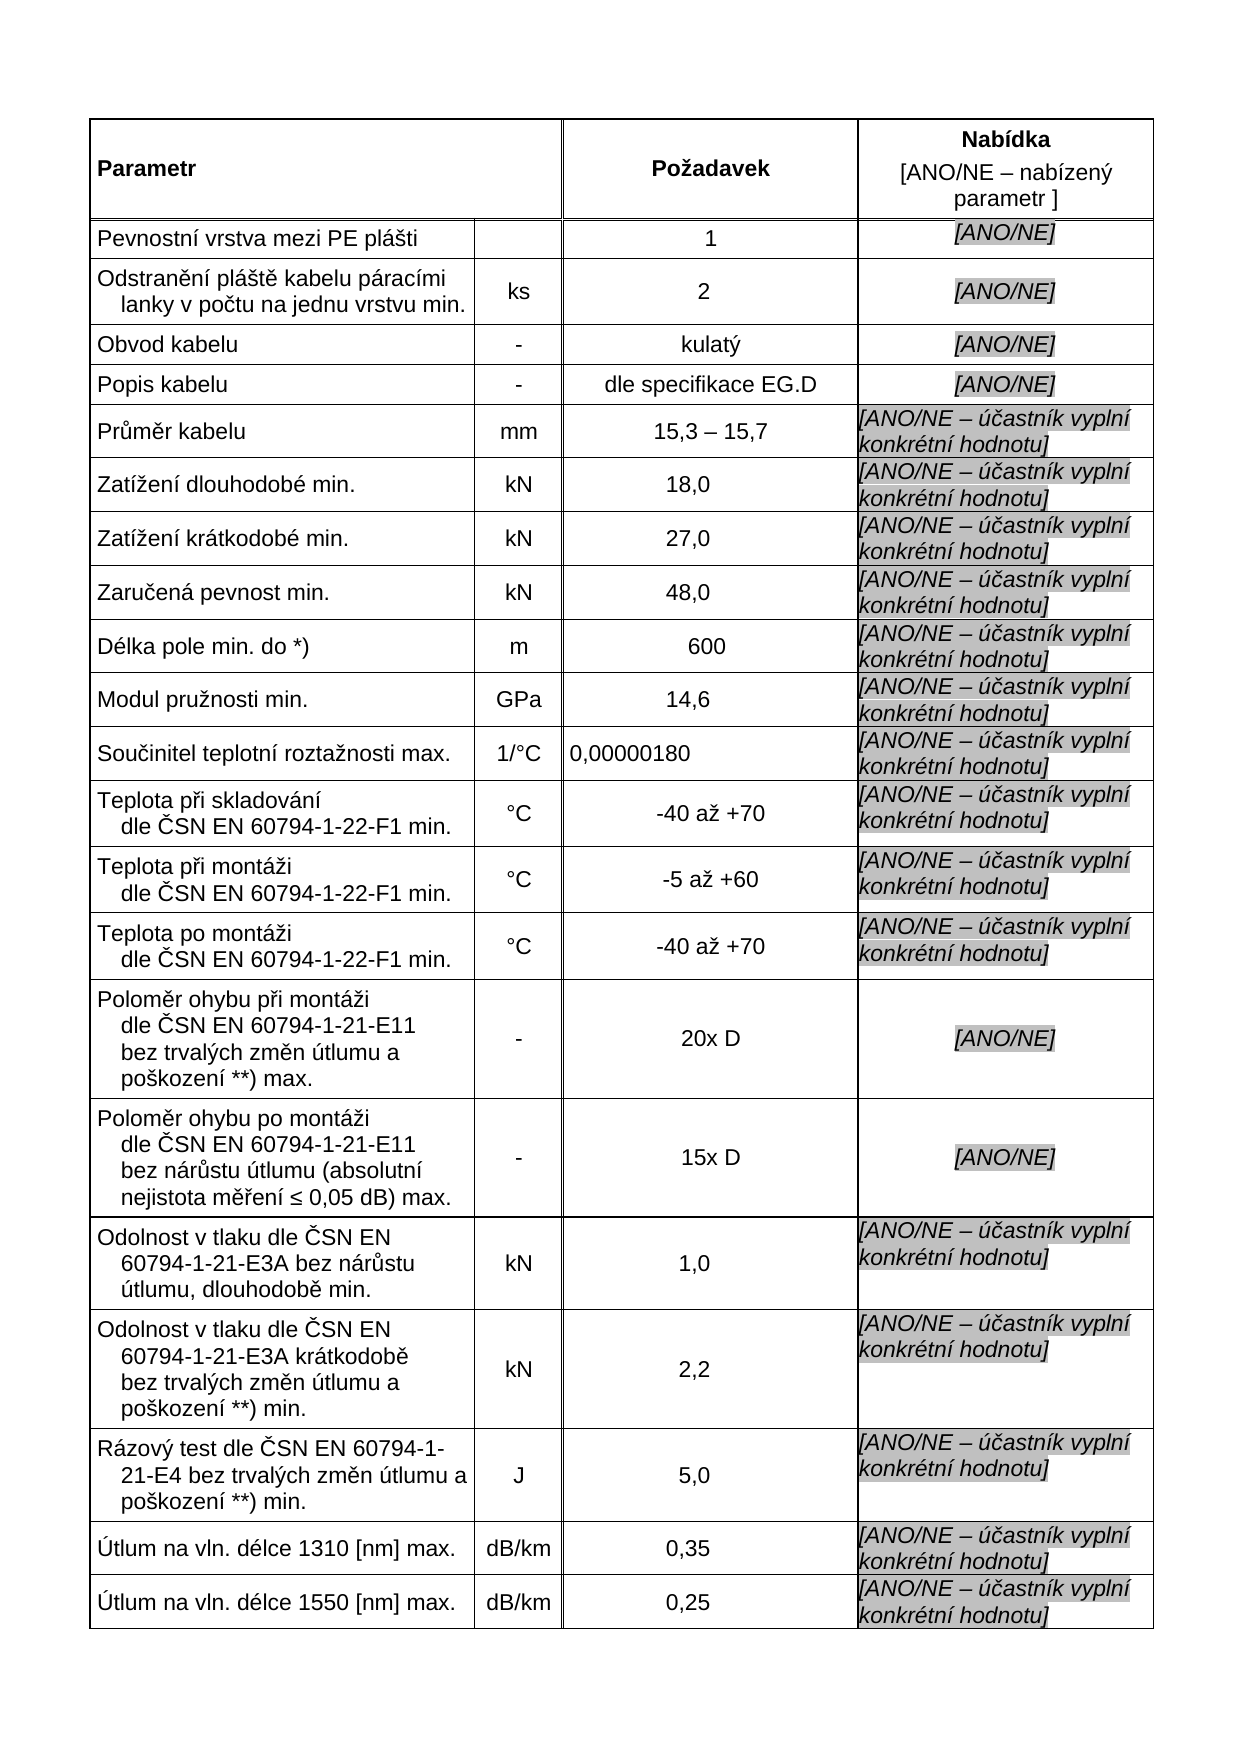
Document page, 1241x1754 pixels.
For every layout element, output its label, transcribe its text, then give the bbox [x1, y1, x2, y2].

table_cell Teplota po montáži dle ČSN EN 60794-1-22-F1 min. [91, 913, 474, 978]
table_cell - [475, 365, 561, 403]
table_cell m [475, 620, 561, 672]
table_cell [ANO/NE – účastník vyplní konkrétní hodnotu] [1048, 727, 1153, 780]
table_cell 14,6 [564, 673, 857, 726]
table_cell Poloměr ohybu při montáži dle ČSN EN 60794-1-21-E11 bez trvalých změn útlumu a poškození **) max. [91, 980, 474, 1097]
table_cell [ANO/NE – účastník vyplní konkrétní hodnotu] [859, 1310, 1153, 1428]
table_cell 1,0 [564, 1218, 857, 1309]
table_cell ks [475, 259, 561, 324]
table_cell 600 [564, 620, 857, 672]
table_cell Odolnost v tlaku dle ČSN EN 60794-1-21-E3A krátkodobě bez trvalých změn útlumu a poškození **) min. [91, 1310, 474, 1428]
table_cell Popis kabelu [91, 365, 474, 403]
table_cell Zatížení dlouhodobé min. [91, 458, 474, 511]
table_cell [ANO/NE – účastník vyplní konkrétní hodnotu] [859, 1429, 1153, 1521]
table_cell [ANO/NE – účastník vyplní konkrétní hodnotu] [859, 913, 1153, 978]
table_cell [ANO/NE – účastník vyplní konkrétní hodnotu] [859, 781, 1153, 846]
table_cell [ANO/NE – účastník vyplní konkrétní hodnotu] [859, 1218, 1153, 1309]
table_cell Zatížení krátkodobé min. [91, 512, 474, 565]
table_cell [ANO/NE] [859, 365, 1153, 403]
table_cell -40 až +70 [564, 913, 857, 978]
table_cell [ANO/NE – účastník vyplní konkrétní hodnotu] [859, 458, 1153, 511]
table_cell Útlum na vln. délce 1310 [nm] max. [91, 1522, 474, 1574]
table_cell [1048, 1522, 1153, 1574]
table_cell kulatý [564, 325, 857, 363]
table_cell Délka pole min. do *) [91, 620, 474, 672]
table_cell kN [475, 1218, 561, 1309]
table_cell -5 až +60 [564, 847, 857, 912]
table_cell dB/km [475, 1522, 561, 1574]
table_cell Odstranění pláště kabelu páracími lanky v počtu na jednu vrstvu min. [91, 259, 474, 324]
table_cell - [475, 1099, 561, 1216]
table_cell Modul pružnosti min. [91, 673, 474, 726]
table_cell [ANO/NE – účastník vyplní konkrétní hodnotu] [1048, 512, 1153, 565]
table_header Požadavek [564, 120, 857, 217]
table_header Parametr [91, 120, 474, 217]
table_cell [1048, 1575, 1153, 1628]
table_cell kN [475, 1310, 561, 1428]
table_cell - [475, 325, 561, 363]
table_cell 15,3 – 15,7 [564, 405, 857, 457]
table_cell Útlum na vln. délce 1550 [nm] max. [91, 1575, 474, 1628]
table_cell [ANO/NE – účastník vyplní konkrétní hodnotu] [1048, 405, 1153, 457]
table_cell [ANO/NE] [859, 325, 1153, 363]
table_cell GPa [475, 673, 561, 726]
table_cell 15x D [564, 1099, 857, 1216]
table_cell 0,35 [564, 1522, 857, 1574]
table_cell 5,0 [564, 1429, 857, 1521]
table_cell 27,0 [564, 512, 857, 565]
table_cell 2,2 [564, 1310, 857, 1428]
table_cell Poloměr ohybu po montáži dle ČSN EN 60794-1-21-E11 bez nárůstu útlumu (absolutní nejistota měření ≤ 0,05 dB) max. [91, 1099, 474, 1216]
table_cell 1 [564, 221, 857, 257]
table_cell 2 [564, 259, 857, 324]
table_cell [ANO/NE – účastník vyplní konkrétní hodnotu] [859, 847, 1153, 912]
table_cell 48,0 [564, 566, 857, 618]
table_cell 0,25 [564, 1575, 857, 1628]
table_cell -40 až +70 [564, 781, 857, 846]
table_header Nabídka [ANO/NE – nabízený parametr ] [859, 120, 1153, 217]
table_cell Pevnostní vrstva mezi PE plášti [91, 221, 474, 257]
table_cell kN [475, 458, 561, 511]
table_cell [ANO/NE – účastník vyplní konkrétní hodnotu] [1048, 566, 1153, 618]
table_cell °C [475, 781, 561, 846]
table_cell Teplota při montáži dle ČSN EN 60794-1-22-F1 min. [91, 847, 474, 912]
table_cell kN [475, 566, 561, 618]
table_cell [ANO/NE] [859, 221, 1153, 257]
table_cell 0,00000180 [564, 727, 857, 780]
table_header [474, 120, 561, 217]
table_cell [475, 221, 561, 257]
table_cell °C [475, 913, 561, 978]
table_cell [ANO/NE – účastník vyplní konkrétní hodnotu] [859, 673, 1153, 726]
table_cell [ANO/NE] [859, 259, 1153, 324]
table_cell J [475, 1429, 561, 1521]
table_cell Obvod kabelu [91, 325, 474, 363]
table_cell °C [475, 847, 561, 912]
table_cell [ANO/NE – účastník vyplní konkrétní hodnotu] [1048, 620, 1153, 672]
table_cell Odolnost v tlaku dle ČSN EN 60794-1-21-E3A bez nárůstu útlumu, dlouhodobě min. [91, 1218, 474, 1309]
table_cell - [475, 980, 561, 1097]
table_cell Průměr kabelu [91, 405, 474, 457]
table_cell Teplota při skladování dle ČSN EN 60794-1-22-F1 min. [91, 781, 474, 846]
table_cell mm [475, 405, 561, 457]
table_cell Rázový test dle ČSN EN 60794-1-21-E4 bez trvalých změn útlumu a poškození **) min. [91, 1429, 474, 1521]
table_cell [ANO/NE] [859, 1099, 1153, 1216]
table_cell dle specifikace EG.D [564, 365, 857, 403]
table_cell Součinitel teplotní roztažnosti max. [91, 727, 474, 780]
table_cell 18,0 [564, 458, 857, 511]
table_cell 1/°C [475, 727, 561, 780]
table_cell Zaručená pevnost min. [91, 566, 474, 618]
table_cell 20x D [564, 980, 857, 1097]
table_cell kN [475, 512, 561, 565]
table_cell [ANO/NE] [859, 980, 1153, 1097]
table_cell dB/km [475, 1575, 561, 1628]
